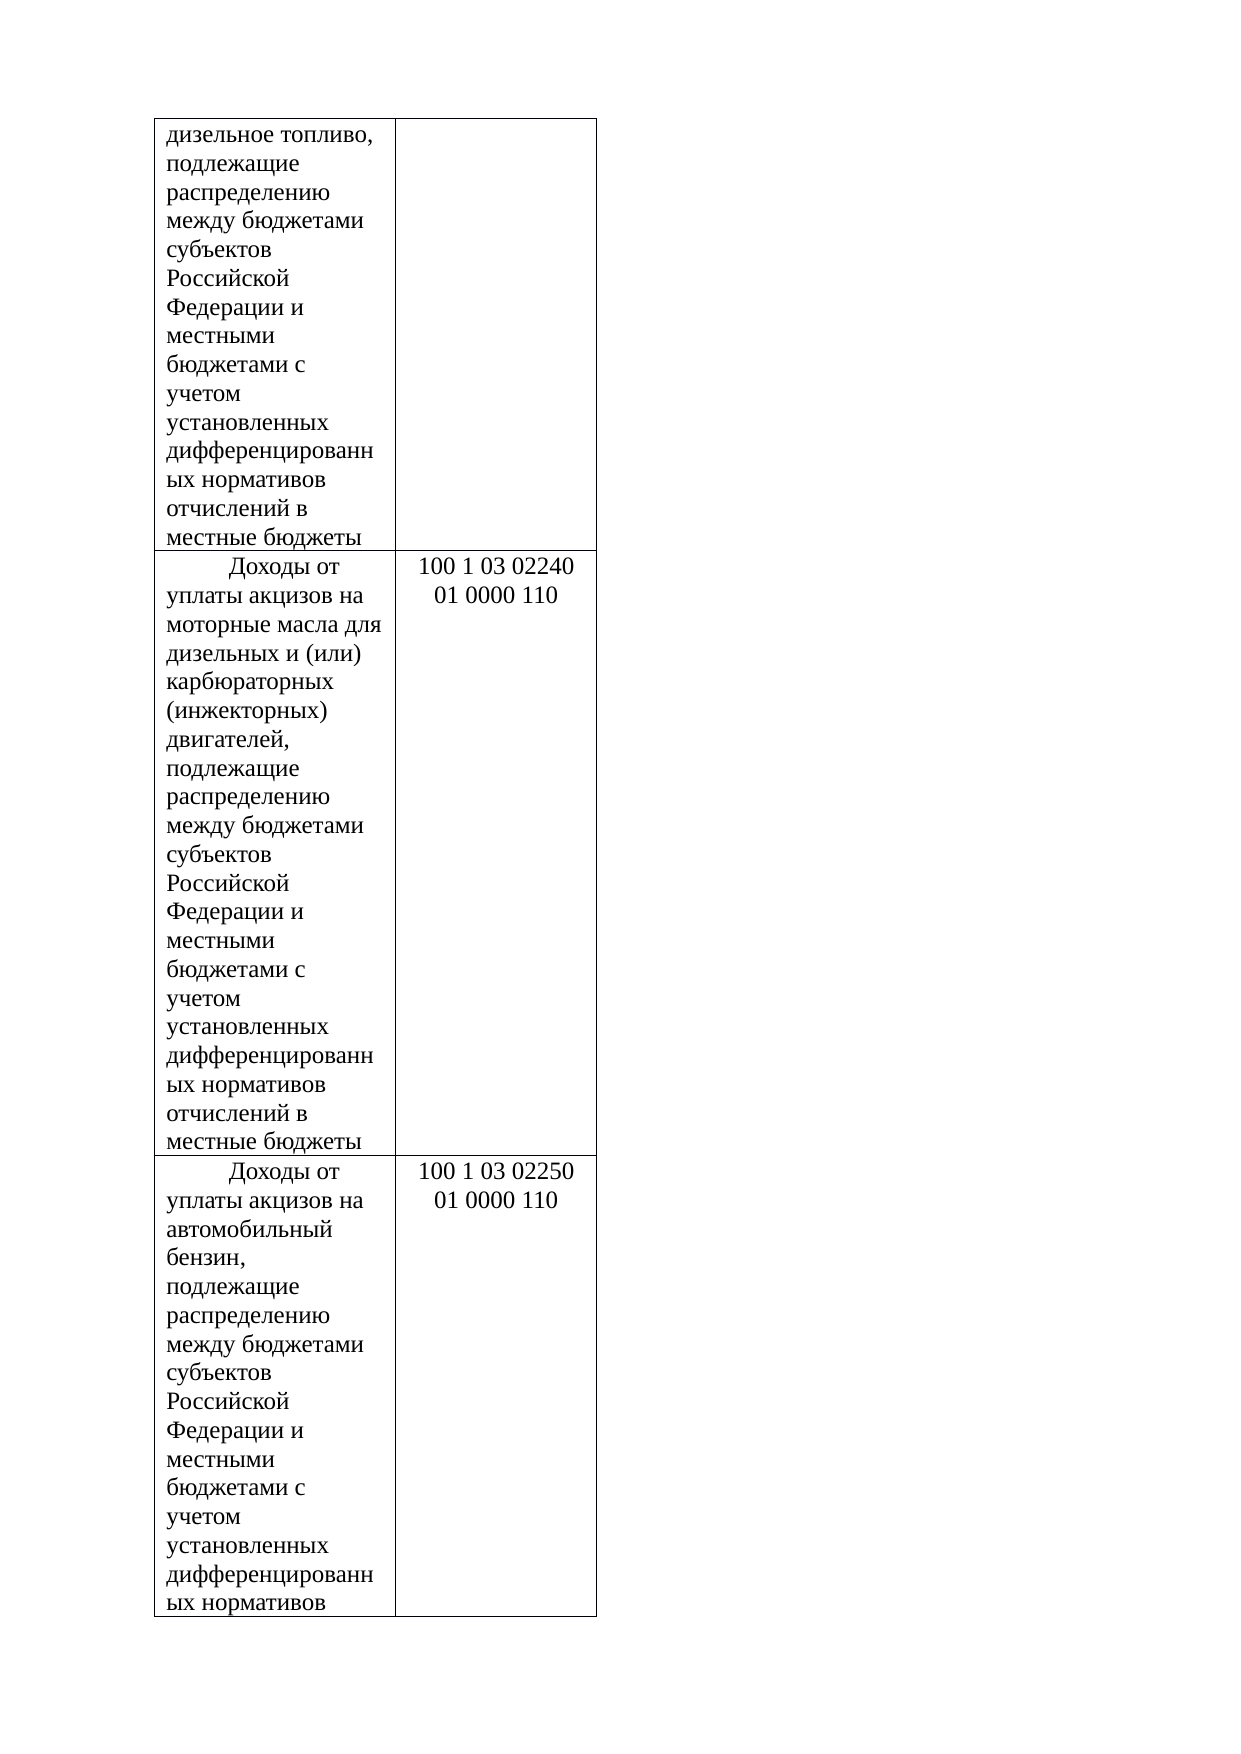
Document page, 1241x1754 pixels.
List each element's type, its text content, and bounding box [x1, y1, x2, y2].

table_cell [155, 1156, 395, 1616]
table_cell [155, 119, 395, 550]
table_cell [396, 119, 596, 550]
table_cell 100 1 03 02240 01 0000 110 [396, 551, 596, 1155]
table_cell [396, 1156, 596, 1616]
table_cell Доходы от уплаты акцизов на моторные масла для дизельных и (или) карбюраторных (инжекторных) двигателей, подлежащие распределению между бюджетами субъектов Российской Федерации и местными бюджетами с учетом установленных дифференцированных нормативов отчислений в местные бюджеты [155, 551, 395, 1155]
